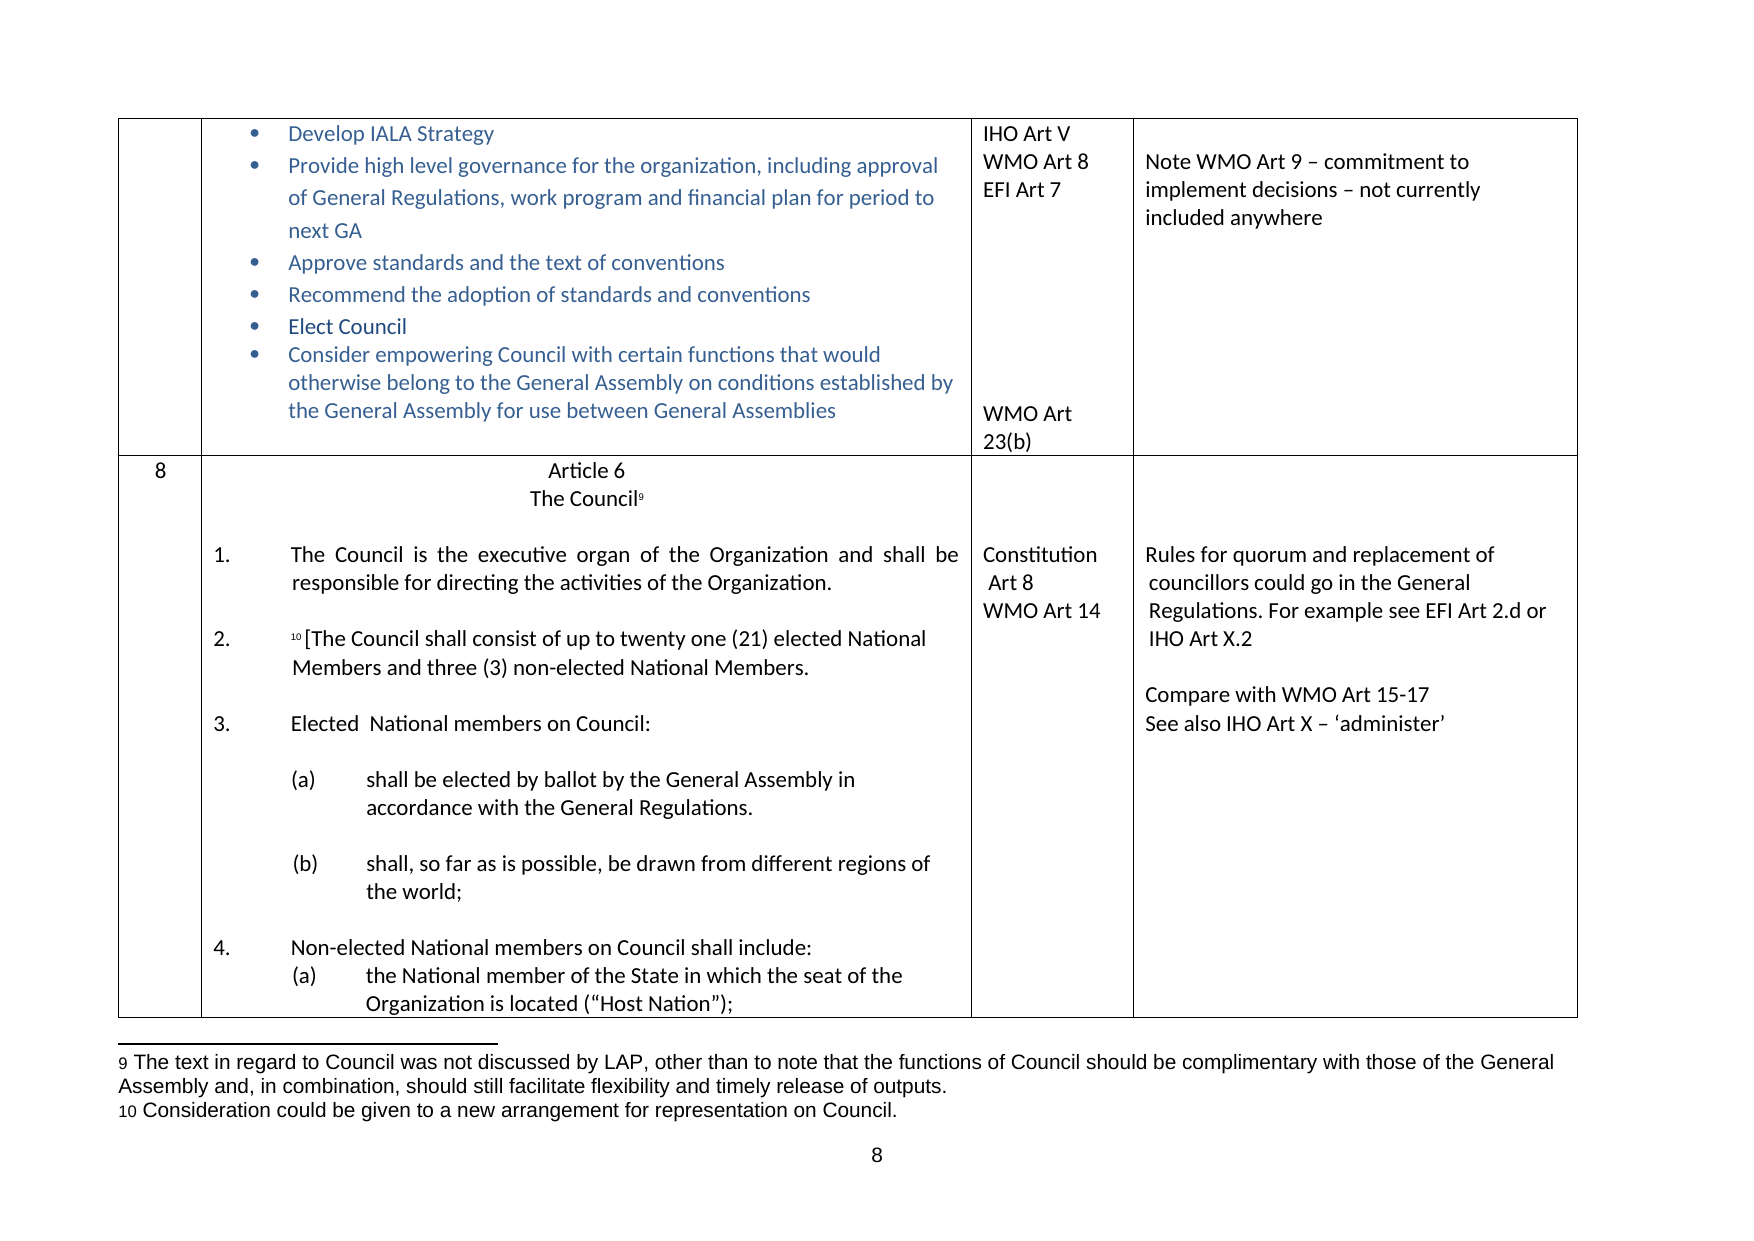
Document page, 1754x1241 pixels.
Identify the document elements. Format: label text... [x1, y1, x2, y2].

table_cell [972, 119, 1133, 455]
table_cell 8 [119, 456, 201, 1017]
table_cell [1134, 456, 1577, 1017]
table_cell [972, 456, 1133, 1017]
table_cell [202, 119, 971, 455]
table_cell 7 [119, 119, 201, 455]
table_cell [1134, 119, 1577, 455]
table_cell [202, 456, 971, 1017]
